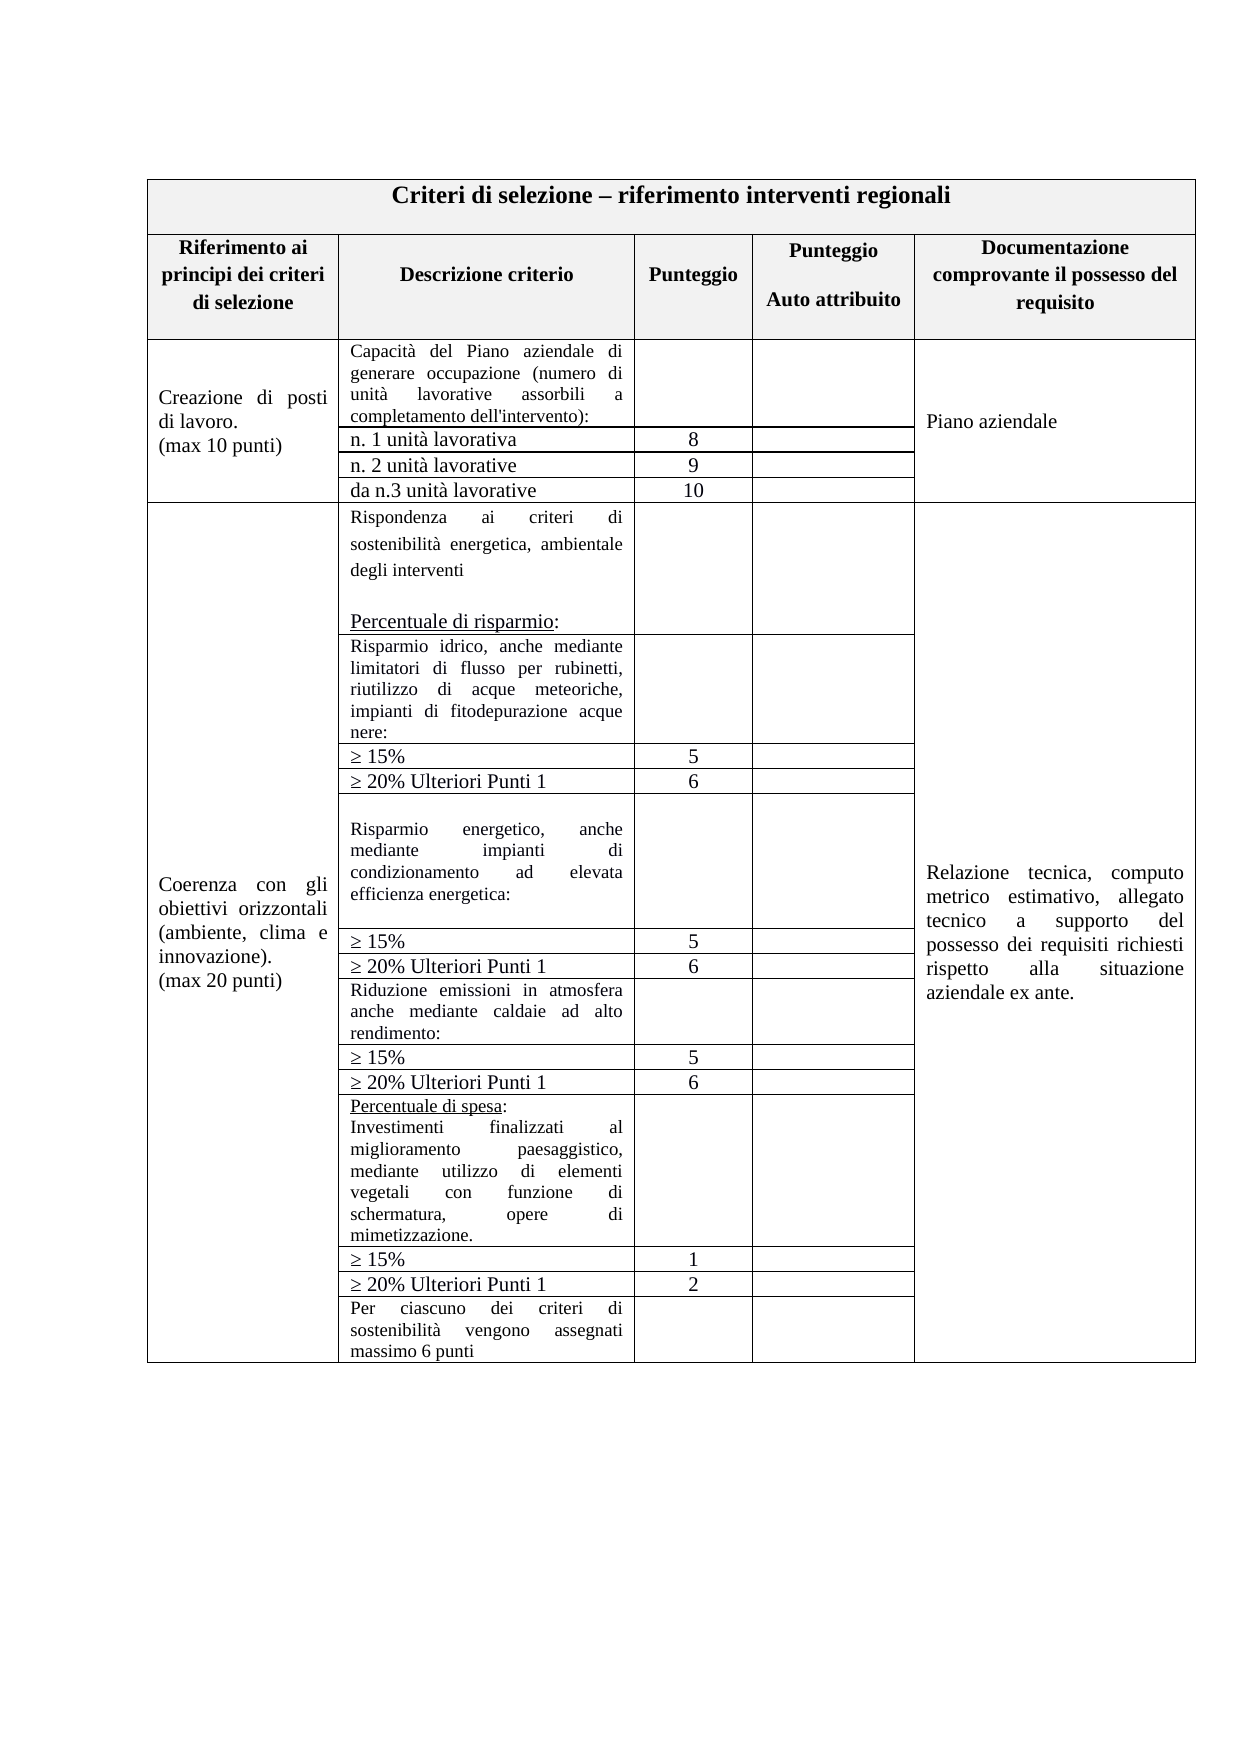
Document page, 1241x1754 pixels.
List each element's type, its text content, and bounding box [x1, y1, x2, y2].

table_cell [753, 428, 914, 451]
table_cell Punteggio [635, 235, 752, 339]
table_cell [753, 1297, 914, 1362]
table_cell [753, 744, 914, 768]
table_cell ≥ 15% [339, 1247, 634, 1271]
table_cell [753, 794, 914, 928]
table_cell ≥ 20% Ulteriori Punti 1 [339, 954, 634, 978]
table_cell [635, 1297, 752, 1362]
table_cell ≥ 15% [339, 744, 634, 768]
table_cell Riduzione emissioni in atmosfera anche mediante caldaie ad alto rendimento: [339, 979, 634, 1043]
table_cell [753, 1070, 914, 1094]
table_cell [635, 1095, 752, 1246]
table_cell 6 [635, 769, 752, 793]
table_cell 1 [635, 1247, 752, 1271]
table_cell n. 2 unità lavorative [339, 453, 634, 477]
table_cell Percentuale di spesa: Investimenti finalizzati al miglioramento paesaggistico, mediante utilizzo di elementi vegetali con funzione di schermatura, opere di mimetizzazione. [339, 1095, 634, 1246]
table_cell Relazione tecnica, computo metrico estimativo, allegato tecnico a supporto del possesso dei requisiti richiesti rispetto alla situazione aziendale ex ante. [915, 503, 1195, 1362]
table_cell [753, 340, 914, 426]
table_cell Coerenza con gli obiettivi orizzontali (ambiente, clima e innovazione). (max 20 punti) [148, 503, 338, 1362]
table_cell n. 1 unità lavorativa [339, 428, 634, 451]
table_cell Descrizione criterio [339, 235, 634, 339]
table_cell [753, 503, 914, 634]
table_cell 6 [635, 1070, 752, 1094]
table_cell [753, 979, 914, 1043]
table_cell [753, 1045, 914, 1069]
table_cell 6 [635, 954, 752, 978]
table_cell Capacità del Piano aziendale di generare occupazione (numero di unità lavorative assorbili a completamento dell'intervento): [339, 340, 634, 426]
table_cell 2 [635, 1272, 752, 1296]
table_cell 8 [635, 428, 752, 451]
table_cell 5 [635, 929, 752, 953]
table_cell Piano aziendale [915, 340, 1195, 502]
table_cell [753, 1095, 914, 1246]
table_cell ≥ 15% [339, 929, 634, 953]
table_header Criteri di selezione – riferimento interventi regionali [148, 180, 1195, 234]
table_cell Risparmio idrico, anche mediante limitatori di flusso per rubinetti, riutilizzo di acque meteoriche, impianti di fitodepurazione acque nere: [339, 635, 634, 743]
table_cell [635, 794, 752, 928]
table_cell ≥ 15% [339, 1045, 634, 1069]
table_cell [635, 979, 752, 1043]
table_cell Per ciascuno dei criteri di sostenibilità vengono assegnati massimo 6 punti [339, 1297, 634, 1362]
table_cell Risparmio energetico, anche mediante impianti di condizionamento ad elevata efficienza energetica: [339, 794, 634, 928]
table_cell 5 [635, 744, 752, 768]
table_cell [753, 1247, 914, 1271]
table_cell [635, 503, 752, 634]
table_cell [635, 340, 752, 426]
table_cell [753, 929, 914, 953]
table_cell ≥ 20% Ulteriori Punti 1 [339, 1272, 634, 1296]
table_cell Riferimento ai principi dei criteri di selezione [148, 235, 338, 339]
table_cell 9 [635, 453, 752, 477]
table_cell 5 [635, 1045, 752, 1069]
table_cell da n.3 unità lavorative [339, 478, 634, 502]
table_cell ≥ 20% Ulteriori Punti 1 [339, 1070, 634, 1094]
table_cell [753, 635, 914, 743]
table_cell [635, 635, 752, 743]
table_cell [753, 1272, 914, 1296]
table_cell Documentazione comprovante il possesso del requisito [915, 235, 1195, 339]
table_cell [753, 453, 914, 477]
table_cell ≥ 20% Ulteriori Punti 1 [339, 769, 634, 793]
table_cell Punteggio Auto attribuito [753, 235, 914, 339]
table_cell [753, 954, 914, 978]
table_cell [753, 769, 914, 793]
table_cell [753, 478, 914, 502]
table_cell Rispondenza ai criteri di sostenibilità energetica, ambientale degli interventi Percentuale di risparmio: [339, 503, 634, 634]
table_cell Creazione di posti di lavoro. (max 10 punti) [148, 340, 338, 502]
table_cell 10 [635, 478, 752, 502]
